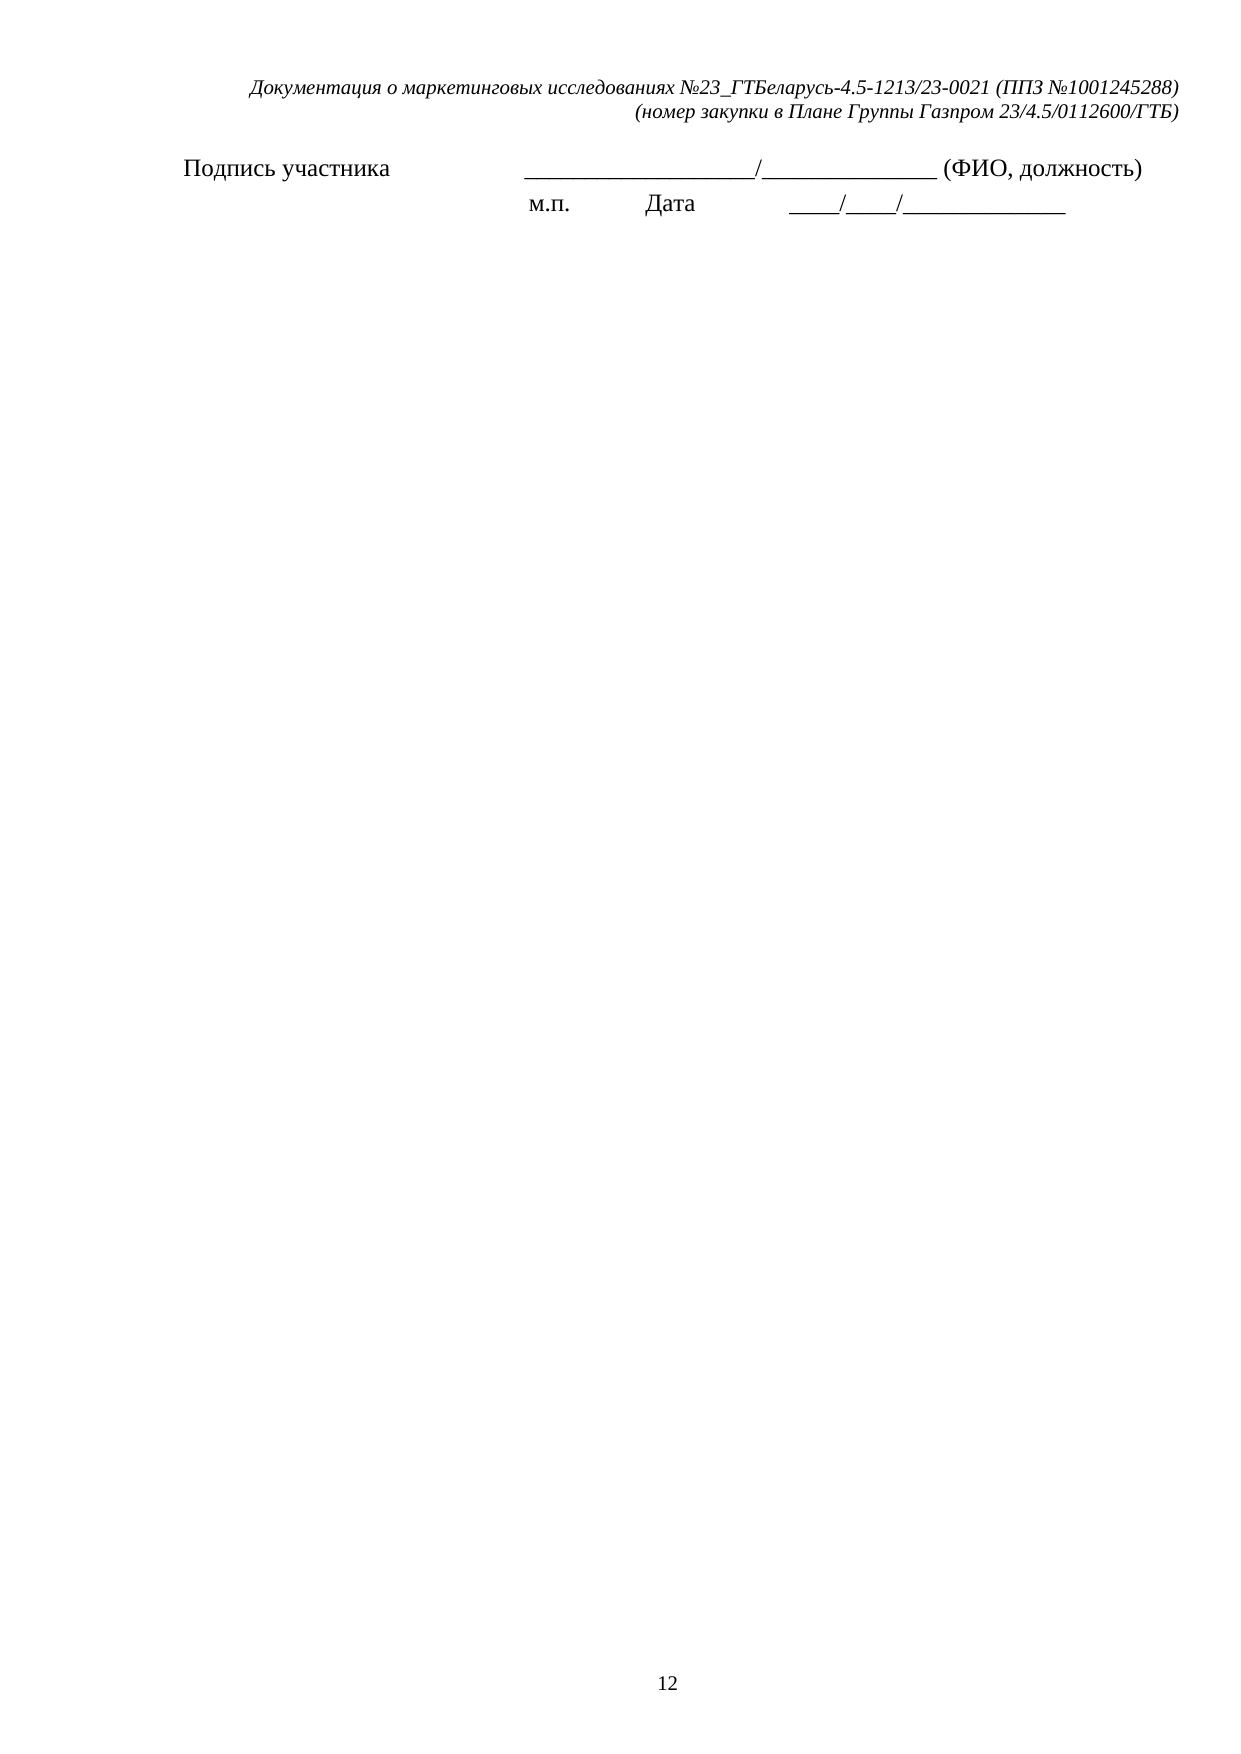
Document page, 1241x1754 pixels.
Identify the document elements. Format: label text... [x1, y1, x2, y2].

text м.п. Дата ____/____/_____________ [183, 188, 1211, 217]
text Подпись участника /______________ (ФИО, должность) [183, 153, 1211, 182]
